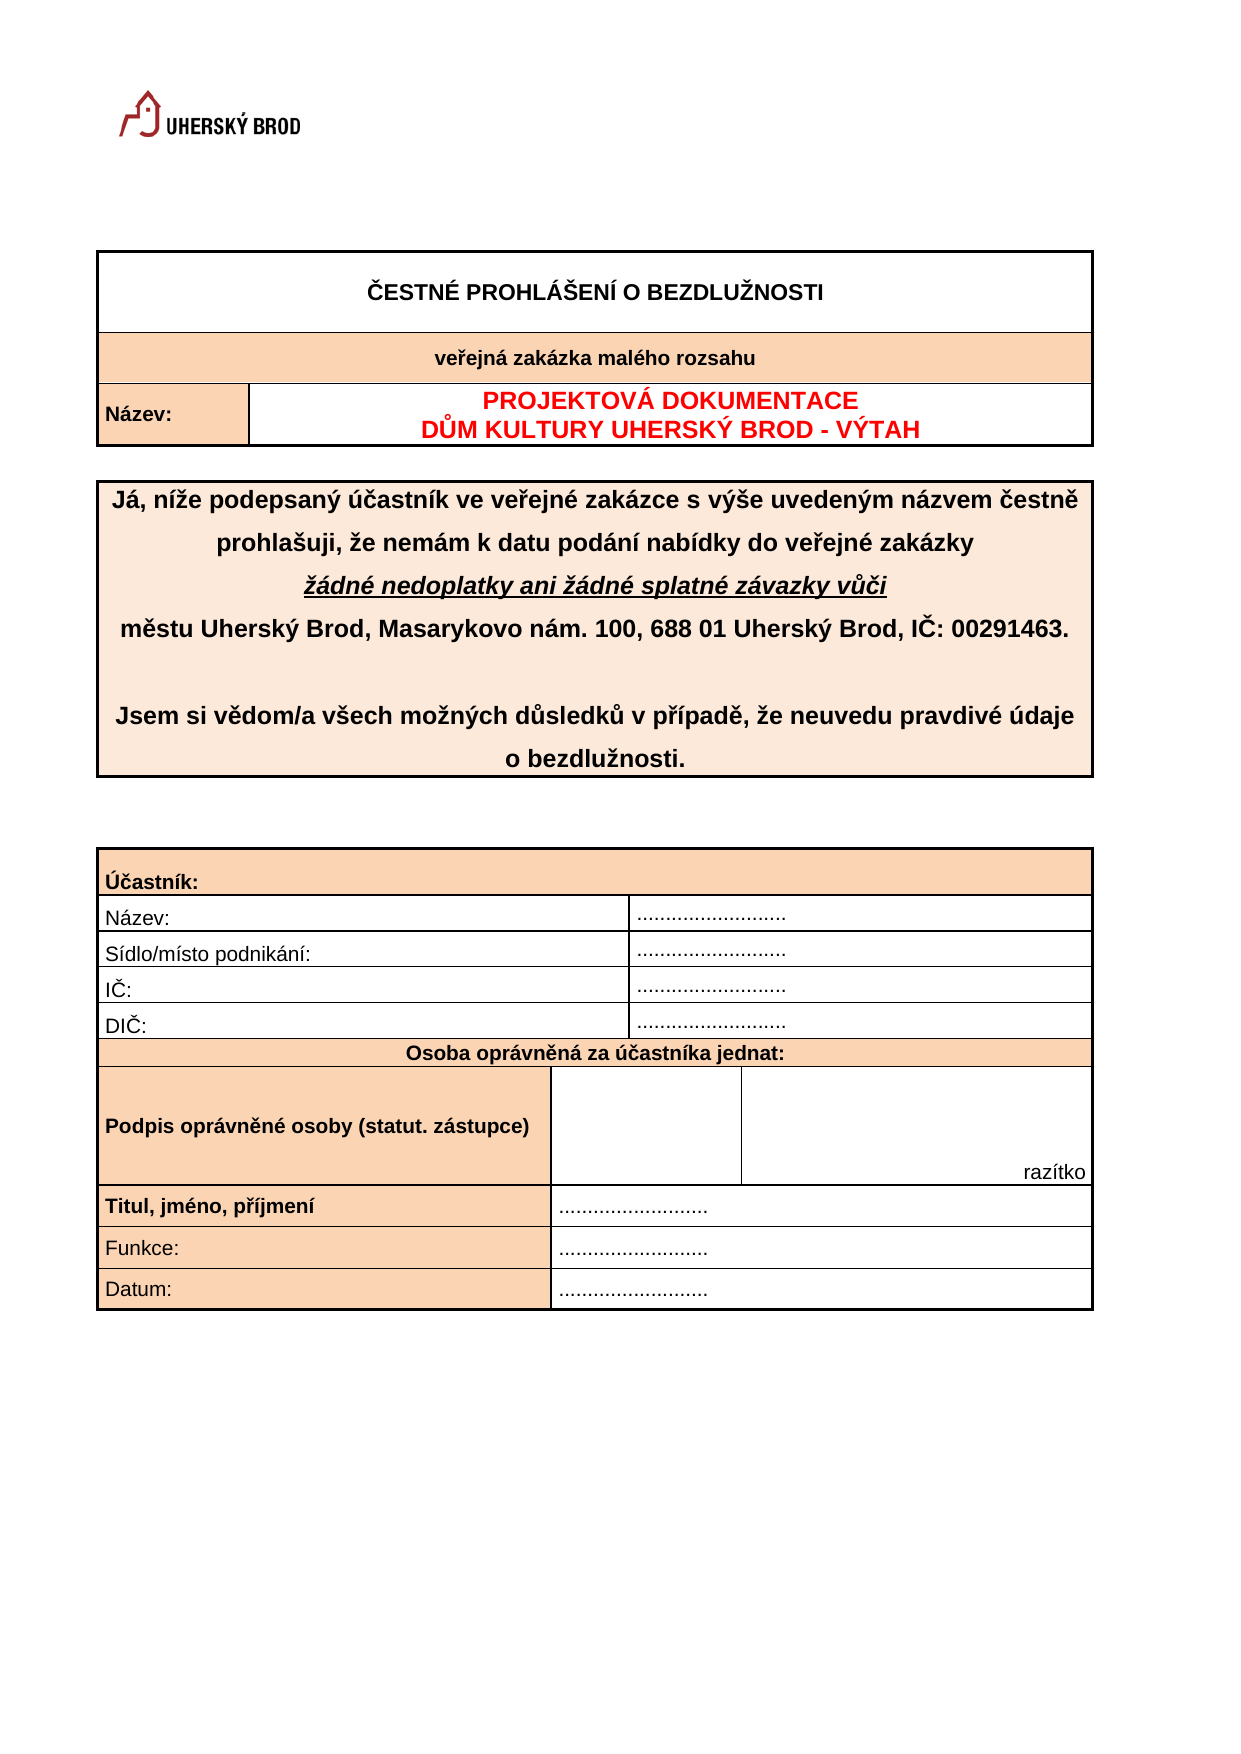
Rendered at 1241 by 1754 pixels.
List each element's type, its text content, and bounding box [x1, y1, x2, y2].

table_cell Název: [99, 896, 628, 930]
table_cell .......................... [552, 1269, 1091, 1308]
table_cell veřejná zakázka malého rozsahu [99, 333, 1091, 382]
table_cell Titul, jméno, příjmení [99, 1186, 550, 1226]
table_cell .......................... [630, 1003, 1091, 1038]
table_cell IČ: [99, 967, 628, 1002]
picture [106, 73, 313, 155]
table_cell projektová dokumentace dům kultury uherský Brod - výtah [250, 384, 1091, 444]
table_cell razítko [742, 1067, 1091, 1184]
table_cell Funkce: [99, 1227, 550, 1268]
table_cell .......................... [630, 932, 1091, 966]
table_cell .......................... [630, 896, 1091, 930]
table_cell Osoba oprávněná za účastníka jednat: [99, 1039, 1091, 1066]
table_cell .......................... [552, 1186, 1091, 1226]
table_cell Sídlo/místo podnikání: [99, 932, 628, 966]
table_cell Podpis oprávněné osoby (statut. zástupce) [99, 1067, 550, 1184]
table_cell DIČ: [99, 1003, 628, 1038]
table_header ČESTNÉ PROHLÁŠENÍ O BEZDLUŽNOSTI [99, 253, 1091, 332]
table_cell Název: [99, 384, 248, 444]
table_header Já, níže podepsaný účastník ve veřejné zakázce s výše uvedeným názvem čestně prohlašuji, že nemám k datu podání nabídky do veřejné zakázky žádné nedoplatky ani žádné splatné závazky vůči městu Uherský Brod, Masarykovo nám. 100, 688 01 Uherský Brod, IČ: 00291463. Jsem si vědom/a všech možných důsledků v případě, že neuvedu pravdivé údaje o bezdlužnosti. [99, 483, 1091, 775]
table_cell .......................... [552, 1227, 1091, 1268]
table_cell .......................... [630, 967, 1091, 1002]
table_cell Datum: [99, 1269, 550, 1308]
table_header Účastník: [99, 850, 1091, 894]
table_cell [552, 1067, 741, 1184]
